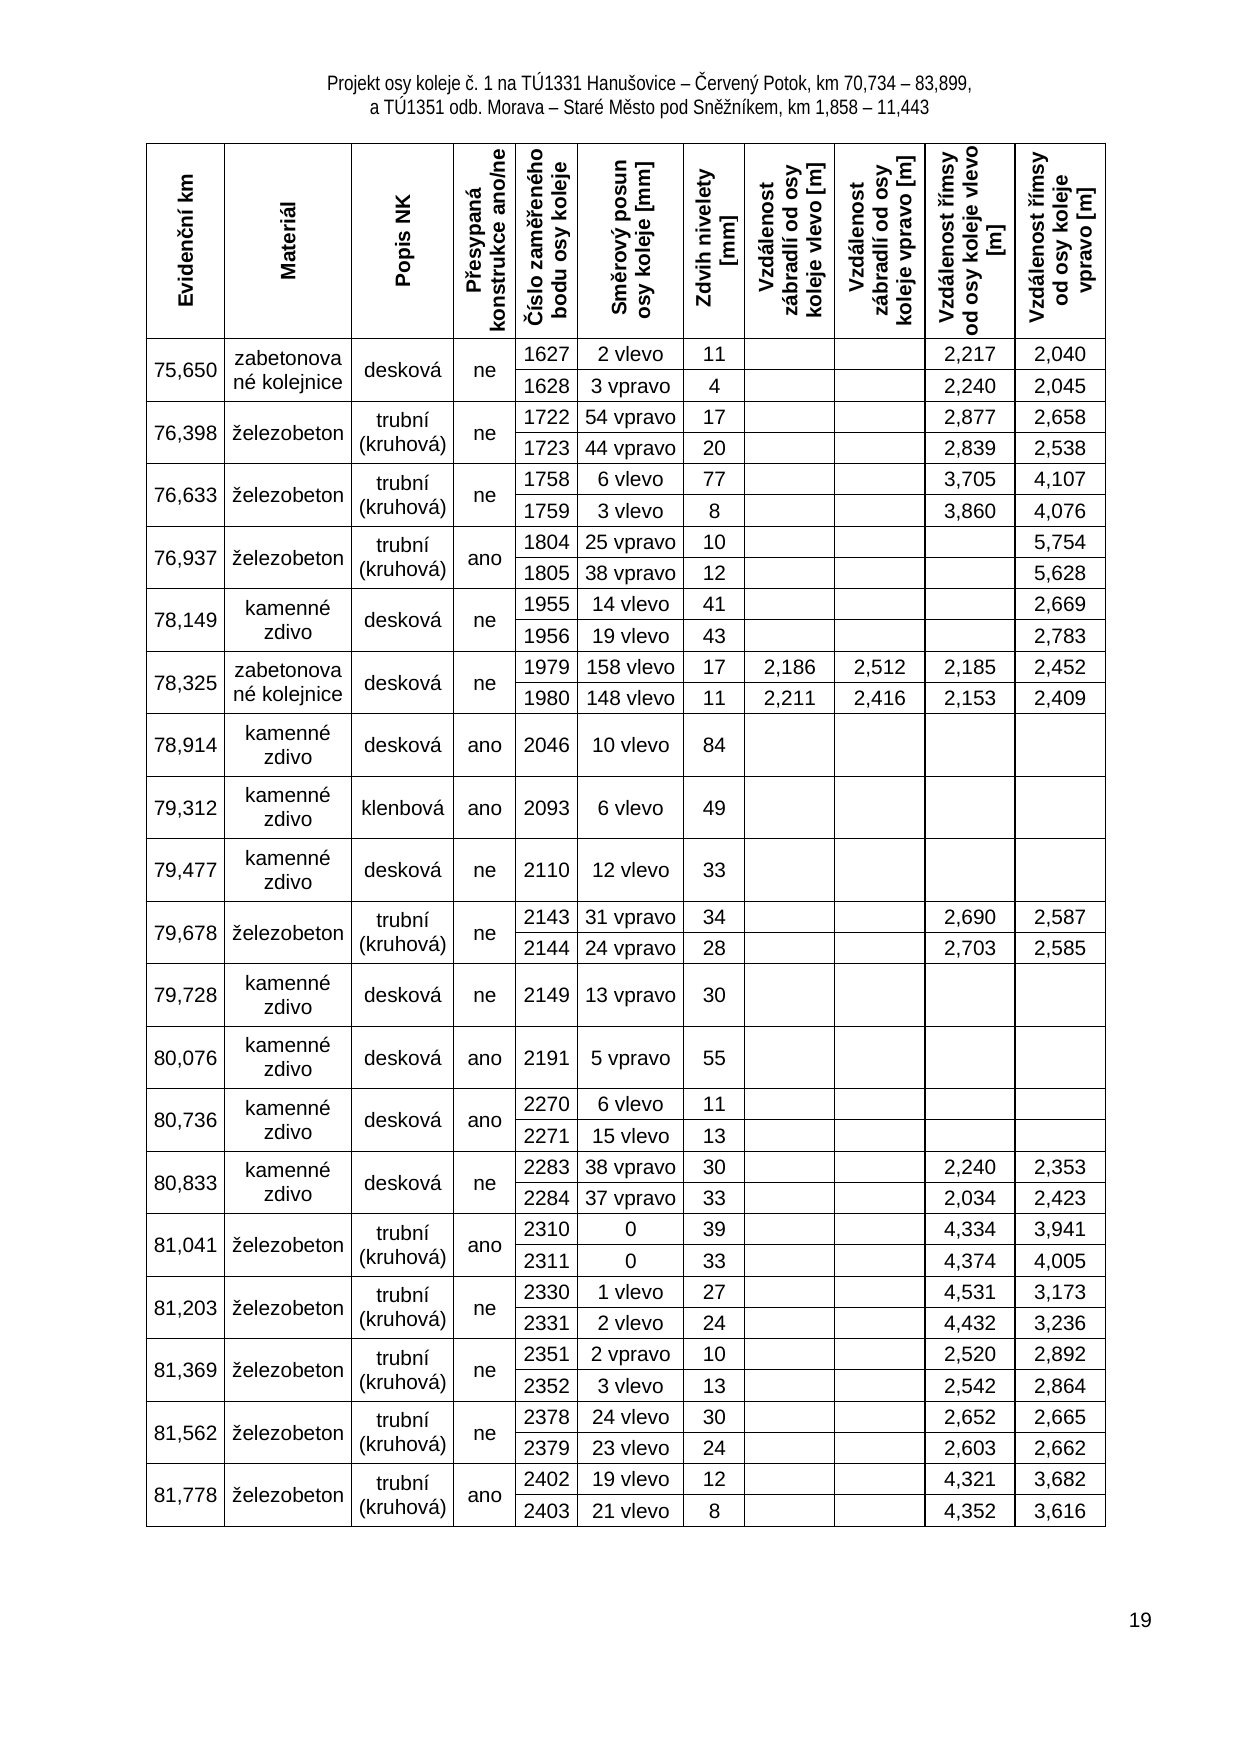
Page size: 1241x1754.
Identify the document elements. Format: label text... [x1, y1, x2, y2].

table_cell 3,616 [1016, 1495, 1105, 1526]
table_cell 11 [684, 1089, 744, 1119]
table_cell 2,452 [1016, 652, 1105, 682]
table_cell [926, 620, 1014, 651]
table_cell 55 [684, 1027, 744, 1088]
table_cell 17 [684, 652, 744, 682]
table_cell 0 [578, 1245, 683, 1276]
table_cell [745, 1245, 834, 1276]
table_cell [835, 933, 924, 963]
table_cell trubní (kruhová) [352, 1464, 453, 1526]
table_cell 2271 [516, 1120, 577, 1151]
table_cell 10 [684, 527, 744, 557]
table_cell desková [352, 714, 453, 776]
table_cell 25 vpravo [578, 527, 683, 557]
table_cell 80,833 [147, 1152, 224, 1213]
table_cell [745, 1433, 834, 1463]
table_cell 33 [684, 1183, 744, 1213]
table_cell 3,682 [1016, 1464, 1105, 1494]
table_cell 2,690 [926, 902, 1014, 932]
table_cell 8 [684, 1495, 744, 1526]
table_cell trubní (kruhová) [352, 1277, 453, 1338]
table_cell [835, 464, 924, 494]
table_cell [745, 1152, 834, 1182]
table_cell kamenné zdivo [225, 1089, 351, 1151]
table_cell železobeton [225, 1277, 351, 1338]
table_cell 2,542 [926, 1370, 1014, 1401]
table_cell 15 vlevo [578, 1120, 683, 1151]
table_cell trubní (kruhová) [352, 527, 453, 588]
table_cell 4,076 [1016, 495, 1105, 526]
table_cell 1628 [516, 370, 577, 401]
table_cell 1627 [516, 339, 577, 369]
table_cell 24 [684, 1308, 744, 1338]
table_cell 77 [684, 464, 744, 494]
table_cell desková [352, 839, 453, 901]
table_cell [835, 902, 924, 932]
table_cell 39 [684, 1214, 744, 1244]
table_cell ne [454, 1277, 515, 1338]
table_cell kamenné zdivo [225, 589, 351, 651]
table_cell 79,728 [147, 964, 224, 1026]
table_cell [1016, 839, 1105, 901]
table_cell 30 [684, 1152, 744, 1182]
table_cell trubní (kruhová) [352, 464, 453, 526]
table_cell 2,520 [926, 1339, 1014, 1369]
table_cell železobeton [225, 1214, 351, 1276]
table_cell 2352 [516, 1370, 577, 1401]
table_cell [745, 558, 834, 588]
table_cell [745, 1183, 834, 1213]
table_cell 79,312 [147, 777, 224, 838]
table_cell [835, 1308, 924, 1338]
table_cell [835, 620, 924, 651]
table_cell 28 [684, 933, 744, 963]
table_cell 84 [684, 714, 744, 776]
table_cell kamenné zdivo [225, 1027, 351, 1088]
table_cell 2,045 [1016, 370, 1105, 401]
table_cell 33 [684, 839, 744, 901]
table_cell [835, 1339, 924, 1369]
table_cell 2,665 [1016, 1402, 1105, 1432]
table_cell [745, 1402, 834, 1432]
table_cell 81,041 [147, 1214, 224, 1276]
table_cell 6 vlevo [578, 1089, 683, 1119]
table_cell 2,240 [926, 1152, 1014, 1182]
table_cell ne [454, 839, 515, 901]
table_cell 81,203 [147, 1277, 224, 1338]
table_cell 13 [684, 1120, 744, 1151]
table_cell Přesypaná konstrukce ano/ne [454, 144, 515, 338]
table_cell 17 [684, 402, 744, 432]
table_cell ano [454, 527, 515, 588]
table_cell 1956 [516, 620, 577, 651]
table_cell 1 vlevo [578, 1277, 683, 1307]
table_cell 1723 [516, 433, 577, 463]
table_cell železobeton [225, 527, 351, 588]
table_cell [835, 1183, 924, 1213]
table_cell 3,705 [926, 464, 1014, 494]
table_cell [745, 1027, 834, 1088]
table_cell 2,892 [1016, 1339, 1105, 1369]
table_cell desková [352, 652, 453, 713]
table_cell 5 vpravo [578, 1027, 683, 1088]
table_cell [745, 714, 834, 776]
table_cell [926, 1027, 1014, 1088]
table_cell 1805 [516, 558, 577, 588]
table_cell 2330 [516, 1277, 577, 1307]
table_cell Vzdálenost zábradlí od osy koleje vpravo [m] [835, 144, 924, 338]
table_cell 80,736 [147, 1089, 224, 1151]
table_cell [745, 1089, 834, 1119]
table_cell 81,369 [147, 1339, 224, 1401]
table_cell 3,236 [1016, 1308, 1105, 1338]
table_cell 2,587 [1016, 902, 1105, 932]
table_cell kamenné zdivo [225, 714, 351, 776]
table_cell 41 [684, 589, 744, 619]
table_cell 2,034 [926, 1183, 1014, 1213]
table_cell Evidenční km [147, 144, 224, 338]
table_cell klenbová [352, 777, 453, 838]
table_cell [745, 1339, 834, 1369]
table_cell 44 vpravo [578, 433, 683, 463]
table_cell 30 [684, 1402, 744, 1432]
table_cell 34 [684, 902, 744, 932]
table_cell 78,149 [147, 589, 224, 651]
table_cell 1980 [516, 683, 577, 713]
table_cell kamenné zdivo [225, 964, 351, 1026]
table_cell Vzdálenost zábradlí od osy koleje vlevo [m] [745, 144, 834, 338]
table_cell 2,217 [926, 339, 1014, 369]
table_cell [926, 777, 1014, 838]
table_cell železobeton [225, 402, 351, 463]
table_cell Popis NK [352, 144, 453, 338]
table_cell 2,864 [1016, 1370, 1105, 1401]
table_cell Zdvih nivelety [mm] [684, 144, 744, 338]
table_cell 37 vpravo [578, 1183, 683, 1213]
table_cell 1722 [516, 402, 577, 432]
table_cell 1955 [516, 589, 577, 619]
table_cell 14 vlevo [578, 589, 683, 619]
table_cell 2270 [516, 1089, 577, 1119]
table_cell 76,937 [147, 527, 224, 588]
table_cell 3,941 [1016, 1214, 1105, 1244]
table_cell 2378 [516, 1402, 577, 1432]
table_cell 2143 [516, 902, 577, 932]
table_cell ne [454, 339, 515, 401]
table_cell trubní (kruhová) [352, 1214, 453, 1276]
table_cell [835, 1433, 924, 1463]
table_cell 27 [684, 1277, 744, 1307]
table_cell 2,538 [1016, 433, 1105, 463]
table_cell [835, 1277, 924, 1307]
table_cell [835, 964, 924, 1026]
table_cell [745, 1120, 834, 1151]
table_cell 2,185 [926, 652, 1014, 682]
table_cell [745, 1277, 834, 1307]
table_cell 76,398 [147, 402, 224, 463]
table_cell [745, 839, 834, 901]
table_cell 2,423 [1016, 1183, 1105, 1213]
table_cell [835, 777, 924, 838]
table_cell [745, 1495, 834, 1526]
table_cell 78,914 [147, 714, 224, 776]
table_cell [926, 1120, 1014, 1151]
table_cell 24 vlevo [578, 1402, 683, 1432]
table_cell 2 vlevo [578, 339, 683, 369]
table_cell [745, 1214, 834, 1244]
table_cell 10 [684, 1339, 744, 1369]
table_cell 11 [684, 339, 744, 369]
table_cell 1759 [516, 495, 577, 526]
table_cell 2311 [516, 1245, 577, 1276]
table_cell 13 vpravo [578, 964, 683, 1026]
table_cell 10 vlevo [578, 714, 683, 776]
table_cell Směrový posun osy koleje [mm] [578, 144, 683, 338]
table_cell [745, 1308, 834, 1338]
table_cell [835, 558, 924, 588]
table_cell 2331 [516, 1308, 577, 1338]
table_cell 78,325 [147, 652, 224, 713]
table_cell 49 [684, 777, 744, 838]
table_cell [1016, 1089, 1105, 1119]
table_cell 2,186 [745, 652, 834, 682]
table_cell 2379 [516, 1433, 577, 1463]
table_cell 75,650 [147, 339, 224, 401]
table_cell 79,678 [147, 902, 224, 963]
table_cell 2,652 [926, 1402, 1014, 1432]
table_cell [745, 902, 834, 932]
table_cell trubní (kruhová) [352, 1339, 453, 1401]
table_cell železobeton [225, 1464, 351, 1526]
table_cell [745, 402, 834, 432]
table_cell [745, 495, 834, 526]
table_cell [835, 1495, 924, 1526]
table_cell [745, 589, 834, 619]
table_cell [835, 1152, 924, 1182]
table_cell ano [454, 1214, 515, 1276]
table_cell 3,860 [926, 495, 1014, 526]
table_cell ano [454, 1027, 515, 1088]
table_cell 2093 [516, 777, 577, 838]
table_cell ne [454, 1339, 515, 1401]
table_cell [835, 495, 924, 526]
table_cell desková [352, 1027, 453, 1088]
table_cell 158 vlevo [578, 652, 683, 682]
table_cell [835, 714, 924, 776]
table_cell [835, 370, 924, 401]
table_cell železobeton [225, 1339, 351, 1401]
table_cell [835, 1245, 924, 1276]
table_cell 2310 [516, 1214, 577, 1244]
table_cell 24 vpravo [578, 933, 683, 963]
table_cell ano [454, 1464, 515, 1526]
table_cell [926, 839, 1014, 901]
table_cell 8 [684, 495, 744, 526]
table_cell 2,040 [1016, 339, 1105, 369]
table_cell železobeton [225, 464, 351, 526]
table_cell 81,778 [147, 1464, 224, 1526]
table_cell 2,240 [926, 370, 1014, 401]
table_cell 12 [684, 1464, 744, 1494]
table_cell [835, 589, 924, 619]
table_cell [835, 1370, 924, 1401]
table_cell [745, 777, 834, 838]
table_cell ne [454, 902, 515, 963]
table_cell [926, 714, 1014, 776]
table_cell 2,585 [1016, 933, 1105, 963]
table_cell desková [352, 964, 453, 1026]
table_cell 148 vlevo [578, 683, 683, 713]
table_cell [835, 1464, 924, 1494]
table_cell 4,352 [926, 1495, 1014, 1526]
table_cell 2,662 [1016, 1433, 1105, 1463]
table_cell 2,603 [926, 1433, 1014, 1463]
table_cell [835, 1027, 924, 1088]
table_cell trubní (kruhová) [352, 402, 453, 463]
table_cell [835, 402, 924, 432]
table_cell 2,353 [1016, 1152, 1105, 1182]
table_cell 31 vpravo [578, 902, 683, 932]
table_cell 3 vlevo [578, 495, 683, 526]
table_cell 19 vlevo [578, 1464, 683, 1494]
table_cell [745, 1464, 834, 1494]
table_cell železobeton [225, 902, 351, 963]
table_cell [835, 1214, 924, 1244]
table_cell ne [454, 402, 515, 463]
table_cell [745, 433, 834, 463]
table_cell [1016, 777, 1105, 838]
table_cell ano [454, 714, 515, 776]
table_cell 2402 [516, 1464, 577, 1494]
table_cell [835, 433, 924, 463]
table_cell ne [454, 964, 515, 1026]
table_cell [745, 370, 834, 401]
table_cell 2,153 [926, 683, 1014, 713]
table_cell 33 [684, 1245, 744, 1276]
table_cell 0 [578, 1214, 683, 1244]
table_cell trubní (kruhová) [352, 1402, 453, 1463]
table_cell ne [454, 589, 515, 651]
table_cell 2,839 [926, 433, 1014, 463]
table_cell 1979 [516, 652, 577, 682]
table_cell 12 [684, 558, 744, 588]
table_cell 38 vpravo [578, 1152, 683, 1182]
table_cell [926, 527, 1014, 557]
table_cell 2,211 [745, 683, 834, 713]
table_cell [835, 1402, 924, 1432]
table_cell 5,754 [1016, 527, 1105, 557]
table_cell 2,783 [1016, 620, 1105, 651]
table_cell Vzdálenost římsy od osy koleje vlevo [m] [926, 144, 1014, 338]
table_cell 4,374 [926, 1245, 1014, 1276]
table_cell 6 vlevo [578, 464, 683, 494]
table_cell 13 [684, 1370, 744, 1401]
table_cell ne [454, 1152, 515, 1213]
table_cell [745, 964, 834, 1026]
table_cell desková [352, 1089, 453, 1151]
table_cell kamenné zdivo [225, 839, 351, 901]
table_cell 4,005 [1016, 1245, 1105, 1276]
table_cell [745, 527, 834, 557]
table_cell desková [352, 589, 453, 651]
table_cell 2,703 [926, 933, 1014, 963]
table_cell 76,633 [147, 464, 224, 526]
table_cell 2,658 [1016, 402, 1105, 432]
table_cell kamenné zdivo [225, 1152, 351, 1213]
table_cell [745, 339, 834, 369]
table_cell 3 vlevo [578, 1370, 683, 1401]
table_cell [1016, 1027, 1105, 1088]
table_cell 4,531 [926, 1277, 1014, 1307]
table_cell 2149 [516, 964, 577, 1026]
table_cell 54 vpravo [578, 402, 683, 432]
table_cell [745, 933, 834, 963]
table_cell 2144 [516, 933, 577, 963]
table_cell 19 vlevo [578, 620, 683, 651]
table_cell [926, 589, 1014, 619]
table_cell 2 vlevo [578, 1308, 683, 1338]
table_cell ano [454, 1089, 515, 1151]
table_cell 2,669 [1016, 589, 1105, 619]
table_cell [835, 1089, 924, 1119]
table_cell 2,416 [835, 683, 924, 713]
table_cell 2351 [516, 1339, 577, 1369]
table_cell [926, 1089, 1014, 1119]
table_cell [835, 1120, 924, 1151]
table_cell 4,432 [926, 1308, 1014, 1338]
table_cell 3,173 [1016, 1277, 1105, 1307]
table_cell [835, 339, 924, 369]
table_cell trubní (kruhová) [352, 902, 453, 963]
table_cell 80,076 [147, 1027, 224, 1088]
table_cell 5,628 [1016, 558, 1105, 588]
table_cell 4,107 [1016, 464, 1105, 494]
table_cell Vzdálenost římsy od osy koleje vpravo [m] [1016, 144, 1105, 338]
table_cell ano [454, 777, 515, 838]
table_cell desková [352, 339, 453, 401]
table_cell 2283 [516, 1152, 577, 1182]
table_cell 81,562 [147, 1402, 224, 1463]
table_cell 4,334 [926, 1214, 1014, 1244]
table_cell 2046 [516, 714, 577, 776]
table_cell ne [454, 652, 515, 713]
table_cell 1758 [516, 464, 577, 494]
table_cell 3 vpravo [578, 370, 683, 401]
table_cell [835, 839, 924, 901]
table_cell Číslo zaměřeného bodu osy koleje [516, 144, 577, 338]
table_cell zabetonova né kolejnice [225, 652, 351, 713]
table_cell [1016, 714, 1105, 776]
table_cell desková [352, 1152, 453, 1213]
table_cell [745, 1370, 834, 1401]
table_cell kamenné zdivo [225, 777, 351, 838]
table_cell 12 vlevo [578, 839, 683, 901]
table_cell 1804 [516, 527, 577, 557]
table_cell 2,877 [926, 402, 1014, 432]
table_cell [926, 964, 1014, 1026]
table_cell 2403 [516, 1495, 577, 1526]
table_cell 30 [684, 964, 744, 1026]
table_cell 2110 [516, 839, 577, 901]
table_cell ne [454, 464, 515, 526]
table_cell 2191 [516, 1027, 577, 1088]
table_cell 2,512 [835, 652, 924, 682]
table_cell 21 vlevo [578, 1495, 683, 1526]
table_cell [926, 558, 1014, 588]
table_cell 4 [684, 370, 744, 401]
table_cell zabetonova né kolejnice [225, 339, 351, 401]
table_cell 4,321 [926, 1464, 1014, 1494]
table_cell 43 [684, 620, 744, 651]
table_cell [745, 464, 834, 494]
table_cell 2,409 [1016, 683, 1105, 713]
table_cell ne [454, 1402, 515, 1463]
table_cell železobeton [225, 1402, 351, 1463]
table_cell Materiál [225, 144, 351, 338]
table_cell 2284 [516, 1183, 577, 1213]
table_cell [1016, 1120, 1105, 1151]
table_cell 23 vlevo [578, 1433, 683, 1463]
table_cell 11 [684, 683, 744, 713]
table_cell [1016, 964, 1105, 1026]
table_cell 24 [684, 1433, 744, 1463]
table_cell 38 vpravo [578, 558, 683, 588]
table_cell 79,477 [147, 839, 224, 901]
table_cell 6 vlevo [578, 777, 683, 838]
table_cell 20 [684, 433, 744, 463]
table_cell [835, 527, 924, 557]
table_cell [745, 620, 834, 651]
table_cell 2 vpravo [578, 1339, 683, 1369]
